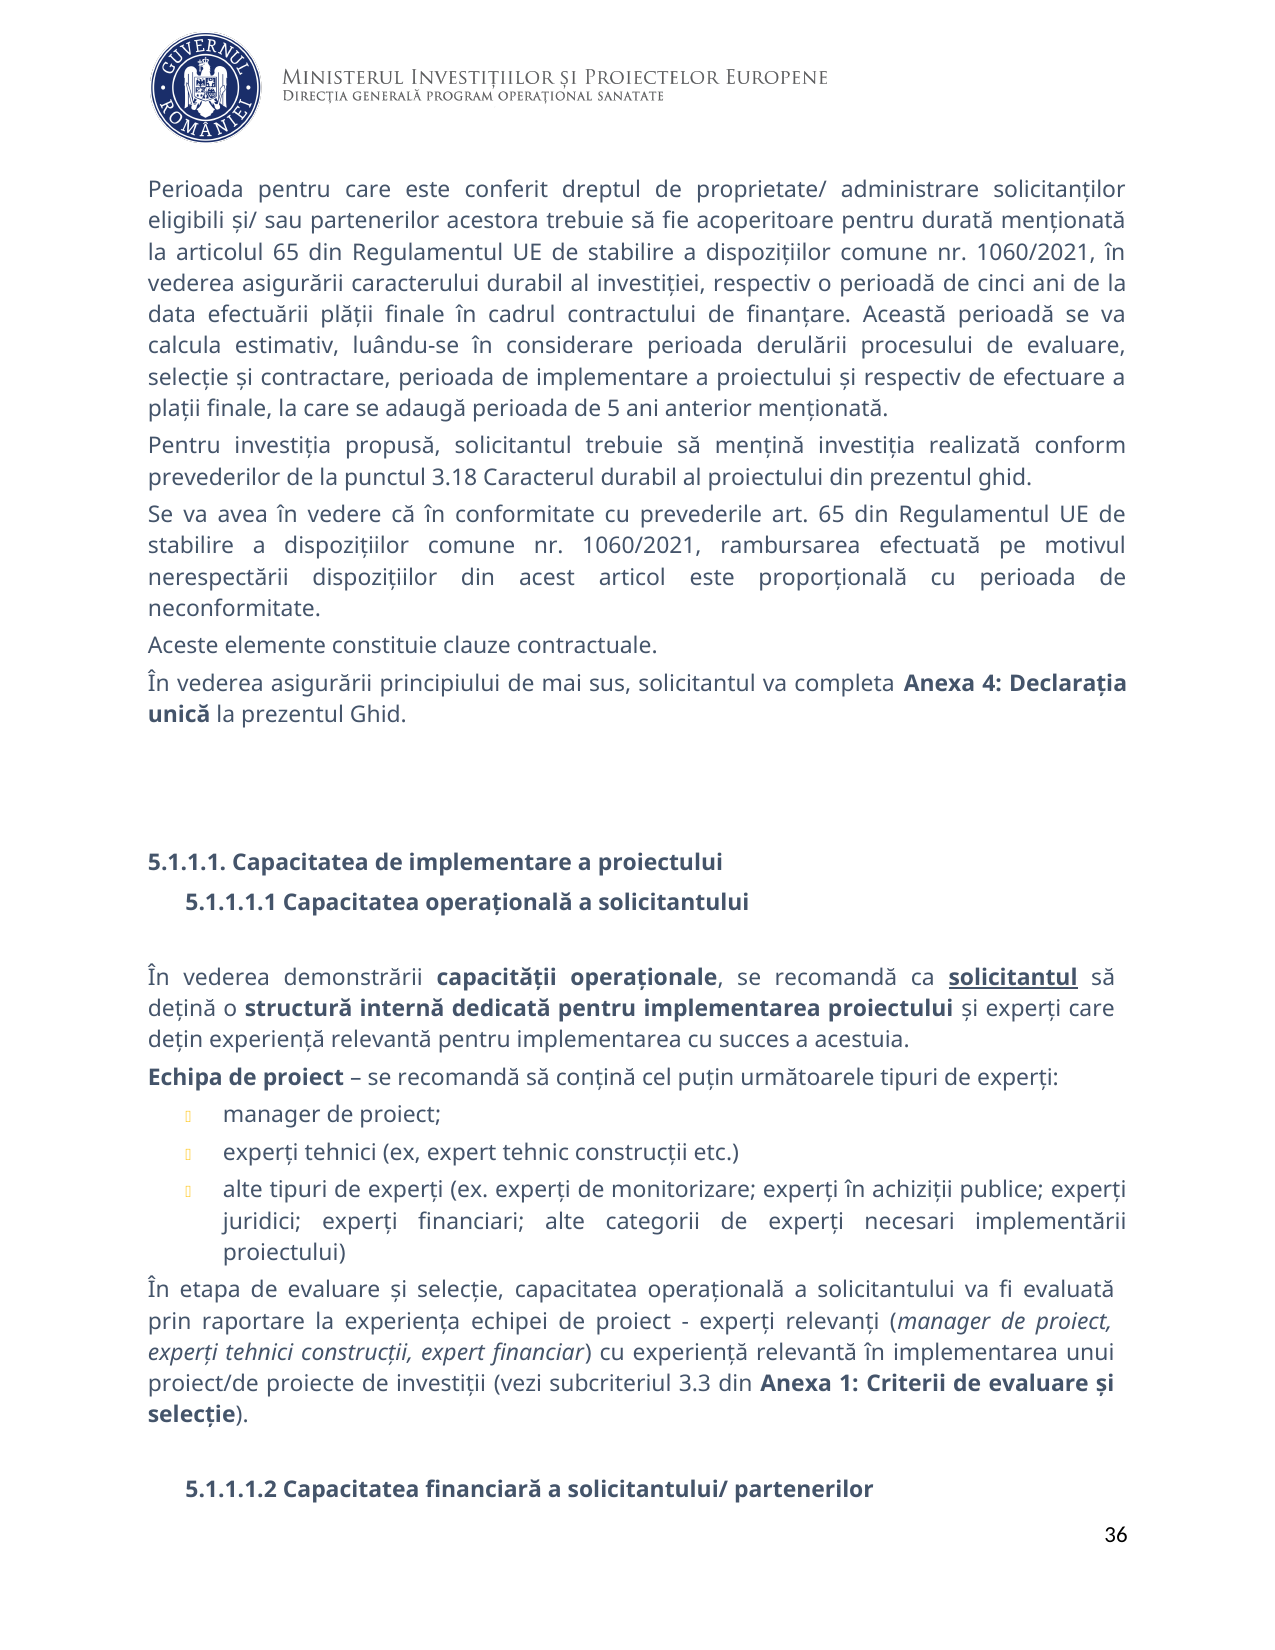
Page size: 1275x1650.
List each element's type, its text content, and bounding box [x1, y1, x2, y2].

text 5.1.1.1.1 Capacitatea operațională a solicitantului [185, 886, 1127, 917]
list experți tehnici (ex, expert tehnic construcții etc.) [185, 1136, 1127, 1167]
text 5.1.1.1.2 Capacitatea financiară a solicitantului/ partenerilor [185, 1473, 1127, 1504]
text Pentru investiția propusă, solicitantul trebuie să mențină investiția realizată conform prevederilor de la punctul 3.18 Caracterul durabil al proiectului din prezentul ghid. [148, 429, 1127, 492]
text În vederea asigurării principiului de mai sus, solicitantul va completa Anexa 4: Declarația unică la prezentul Ghid. [148, 667, 1127, 729]
list manager de proiect; [185, 1098, 1115, 1129]
text Perioada pentru care este conferit dreptul de proprietate/ administrare solicitanților eligibili și/ sau partenerilor acestora trebuie să fie acoperitoare pentru durată menționată la articolul 65 din Regulamentul UE de stabilire a dispozițiilor comune nr. 1060/2021, în vederea asigurării caracterului durabil al investiției, respectiv o perioadă de cinci ani de la data efectuării plății finale în cadrul contractului de finanțare. Această perioadă se va calcula estimativ, luându-se în considerare perioada derulării procesului de evaluare, selecție și contractare, perioada de implementare a proiectului și respectiv de efectuare a plații finale, la care se adaugă perioada de 5 ani anterior menționată. [148, 173, 1127, 423]
text Echipa de proiect – se recomandă să conțină cel puțin următoarele tipuri de experți: [148, 1061, 1115, 1092]
text În vederea demonstrării capacității operaționale, se recomandă ca solicitantul să dețină o structură internă dedicată pentru implementarea proiectului și experți care dețin experiență relevantă pentru implementarea cu succes a acestuia. [148, 961, 1115, 1054]
list alte tipuri de experți (ex. experți de monitorizare; experți în achiziții publice; experți juridici; experți financiari; alte categorii de experți necesari implementării proiectului) [185, 1173, 1127, 1267]
text Se va avea în vedere că în conformitate cu prevederile art. 65 din Regulamentul UE de stabilire a dispozițiilor comune nr. 1060/2021, rambursarea efectuată pe motivul nerespectării dispozițiilor din acest articol este proporțională cu perioada de neconformitate. [148, 498, 1127, 623]
picture [147, 29, 852, 145]
text Aceste elemente constituie clauze contractuale. [148, 629, 1127, 660]
subtitle 5.1.1.1. Capacitatea de implementare a proiectului [148, 846, 1127, 877]
text În etapa de evaluare și selecție, capacitatea operațională a solicitantului va fi evaluată prin raportare la experiența echipei de proiect - experți relevanți (manager de proiect, experți tehnici construcții, expert financiar) cu experiență relevantă în implementarea unui proiect/de proiecte de investiții (vezi subcriteriul 3.3 din Anexa 1: Criterii de evaluare și selecție). [148, 1273, 1115, 1429]
